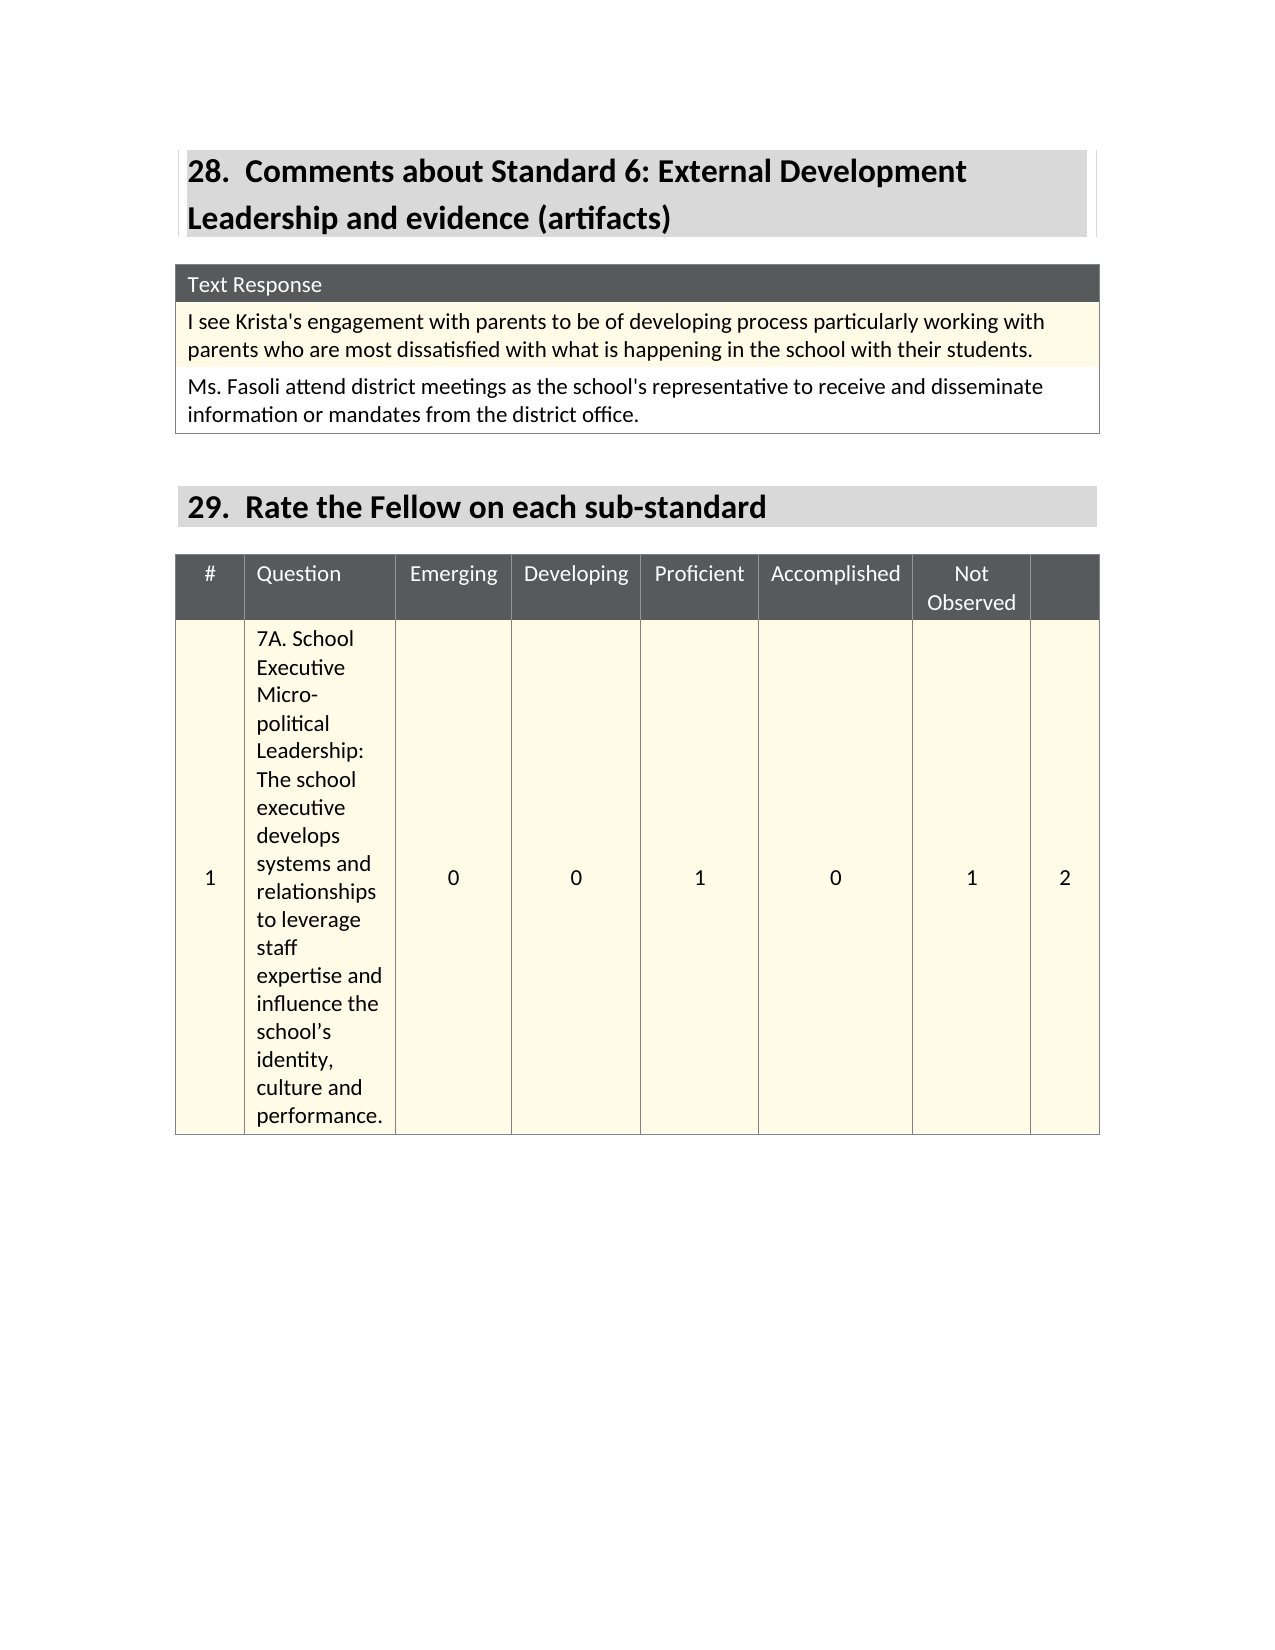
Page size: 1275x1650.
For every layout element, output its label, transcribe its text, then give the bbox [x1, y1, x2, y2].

table_cell 2 [1031, 620, 1099, 1133]
table_cell 7A. School Executive Micro-political Leadership: The school executive develops systems and relationships to leverage staff expertise and influence the school’s identity, culture and performance. [245, 620, 395, 1133]
table_cell 1 [641, 620, 758, 1133]
table_cell 1 [176, 620, 244, 1133]
table_header Text Response [176, 265, 1099, 302]
table_header # [176, 555, 244, 620]
table_header Emerging [396, 555, 511, 620]
table_cell 1 [913, 620, 1030, 1133]
table_header [1031, 555, 1099, 620]
table_cell Ms. Fasoli attend district meetings as the school's representative to receive and disseminate information or mandates from the district office. [176, 368, 1099, 432]
table_cell I see Krista's engagement with parents to be of developing process particularly working with parents who are most dissatisfied with what is happening in the school with their students. [176, 303, 1099, 367]
text 28. Comments about Standard 6: External Development Leadership and evidence (artifacts) [187, 150, 1087, 237]
table_cell 0 [759, 620, 912, 1133]
table_header Question [245, 555, 395, 620]
table_header Not Observed [913, 555, 1030, 620]
table_cell 0 [396, 620, 511, 1133]
table_header Developing [512, 555, 640, 620]
table_header Accomplished [759, 555, 912, 620]
table_header Proficient [641, 555, 758, 620]
table_cell 0 [512, 620, 640, 1133]
text 29. Rate the Fellow on each sub-standard [179, 486, 1096, 527]
